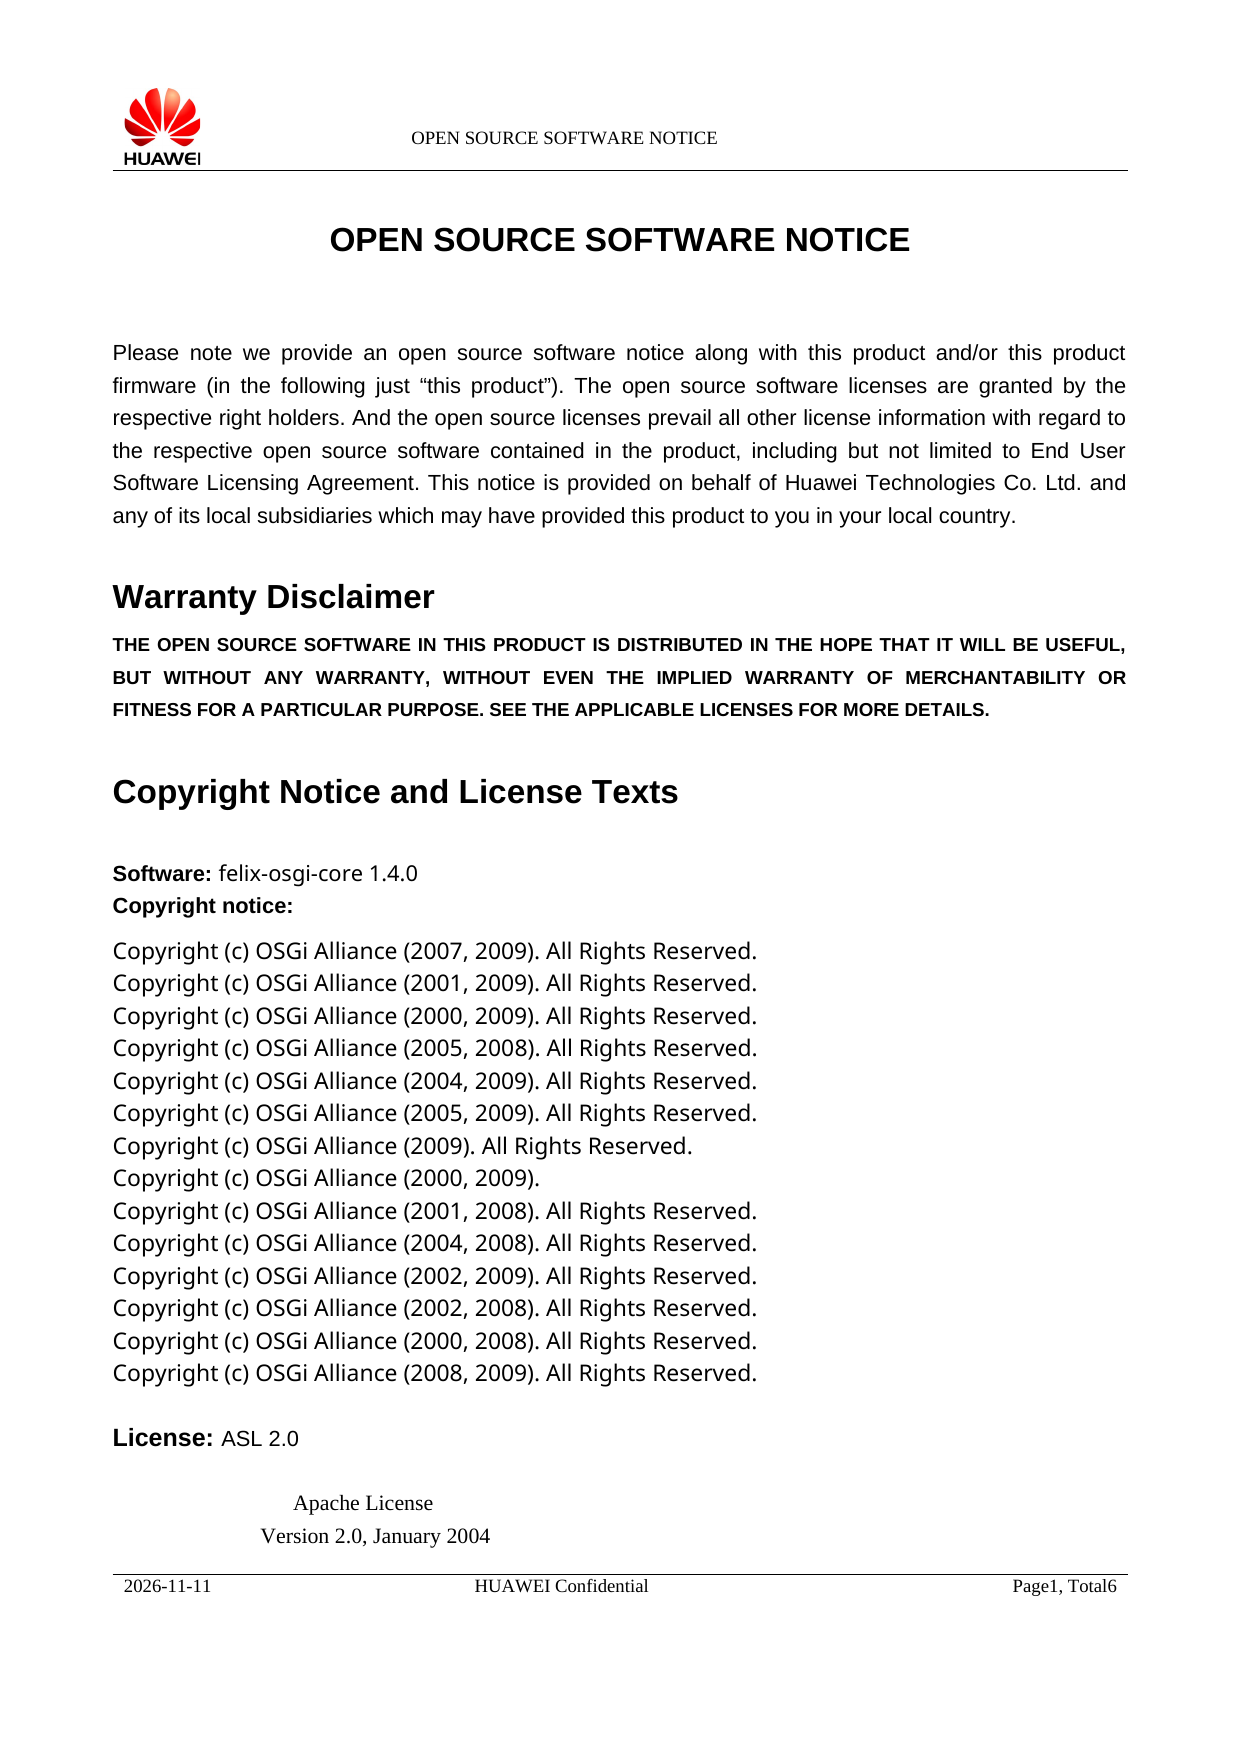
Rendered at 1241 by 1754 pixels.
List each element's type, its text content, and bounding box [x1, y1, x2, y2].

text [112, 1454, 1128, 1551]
text OPEN SOURCE SOFTWARE NOTICE [112, 206, 1128, 271]
text Copyright (c) OSGi Alliance (2007, 2009). All Rights Reserved. Copyright (c) OSGi Alliance (2001, 2009). All Rights Reserved. Copyright (c) OSGi Alliance (2000, 2009). All Rights Reserved. Copyright (c) OSGi Alliance (2005, 2008). All Rights Reserved. Copyright (c) OSGi Alliance (2004, 2009). All Rights Reserved. Copyright (c) OSGi Alliance (2005, 2009). All Rights Reserved. Copyright (c) OSGi Alliance (2009). All Rights Reserved. Copyright (c) OSGi Alliance (2000, 2009). Copyright (c) OSGi Alliance (2001, 2008). All Rights Reserved. Copyright (c) OSGi Alliance (2004, 2008). All Rights Reserved. Copyright (c) OSGi Alliance (2002, 2009). All Rights Reserved. Copyright (c) OSGi Alliance (2002, 2008). All Rights Reserved. Copyright (c) OSGi Alliance (2000, 2008). All Rights Reserved. Copyright (c) OSGi Alliance (2008, 2009). All Rights Reserved. [112, 934, 1128, 1421]
text Copyright Notice and License Texts [112, 759, 1128, 824]
text Copyright notice: [112, 889, 1128, 921]
text The open source software in this product is distributed in the hope that it will be useful, but WITHOUT ANY WARRANTY, without even the implied warranty of MERCHANTABILITY or FITNESS FOR A PARTICULAR PURPOSE. See the applicable licenses for more details. [112, 629, 1128, 726]
text License: ASL 2.0 [112, 1421, 1128, 1454]
text Warranty Disclaimer [112, 564, 1128, 629]
title Software: felix-osgi-core 1.4.0 [112, 856, 1128, 889]
picture [124, 88, 201, 165]
text Please note we provide an open source software notice along with this product and/or this product firmware (in the following just “this product”). The open source software licenses are granted by the respective right holders. And the open source licenses prevail all other license information with regard to the respective open source software contained in the product, including but not limited to End User Software Licensing Agreement. This notice is provided on behalf of Huawei Technologies Co. Ltd. and any of its local subsidiaries which may have provided this product to you in your local country. [112, 336, 1128, 531]
